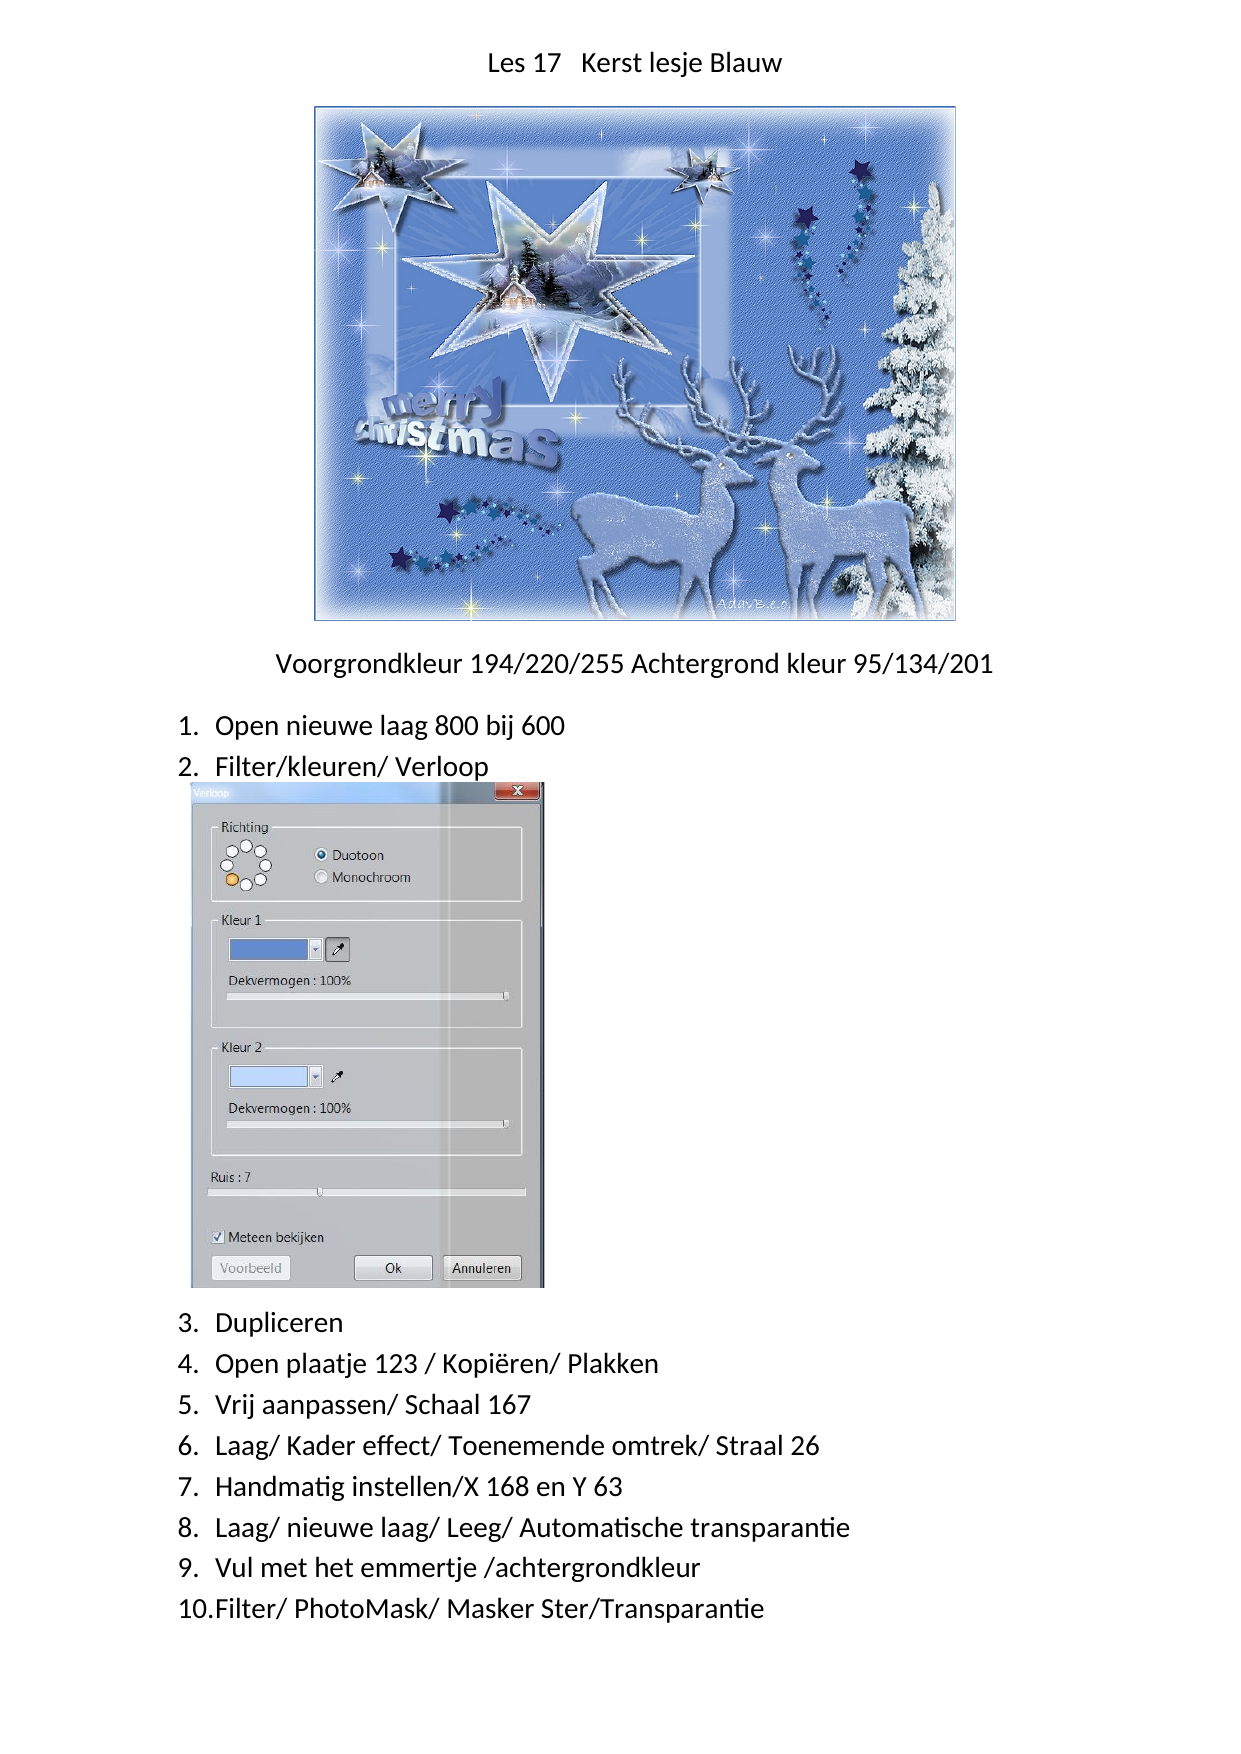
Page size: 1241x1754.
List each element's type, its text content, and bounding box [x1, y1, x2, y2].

list Laag/ Kader effect/ Toenemende omtrek/ Straal 26 [177, 1427, 1152, 1462]
list Vul met het emmertje /achtergrondkleur [177, 1549, 1152, 1585]
list Vrij aanpassen/ Schaal 167 [177, 1386, 1152, 1421]
picture [190, 782, 545, 1288]
text Voorgrondkleur 194/220/255 Achtergrond kleur 95/134/201 [118, 645, 1152, 681]
list Open plaatje 123 / Kopiëren/ Plakken [177, 1345, 1152, 1381]
list Handmatig instellen/X 168 en Y 63 [177, 1468, 1152, 1503]
list Filter/kleuren/ Verloop [177, 748, 1152, 784]
picture [314, 106, 956, 621]
list Filter/ PhotoMask/ Masker Ster/Transparantie [177, 1591, 1152, 1626]
text Les 17 Kerst lesje Blauw [118, 44, 1152, 80]
list Laag/ nieuwe laag/ Leeg/ Automatische transparantie [177, 1509, 1152, 1544]
list Dupliceren [177, 1304, 1152, 1339]
list Open nieuwe laag 800 bij 600 [177, 707, 1152, 743]
